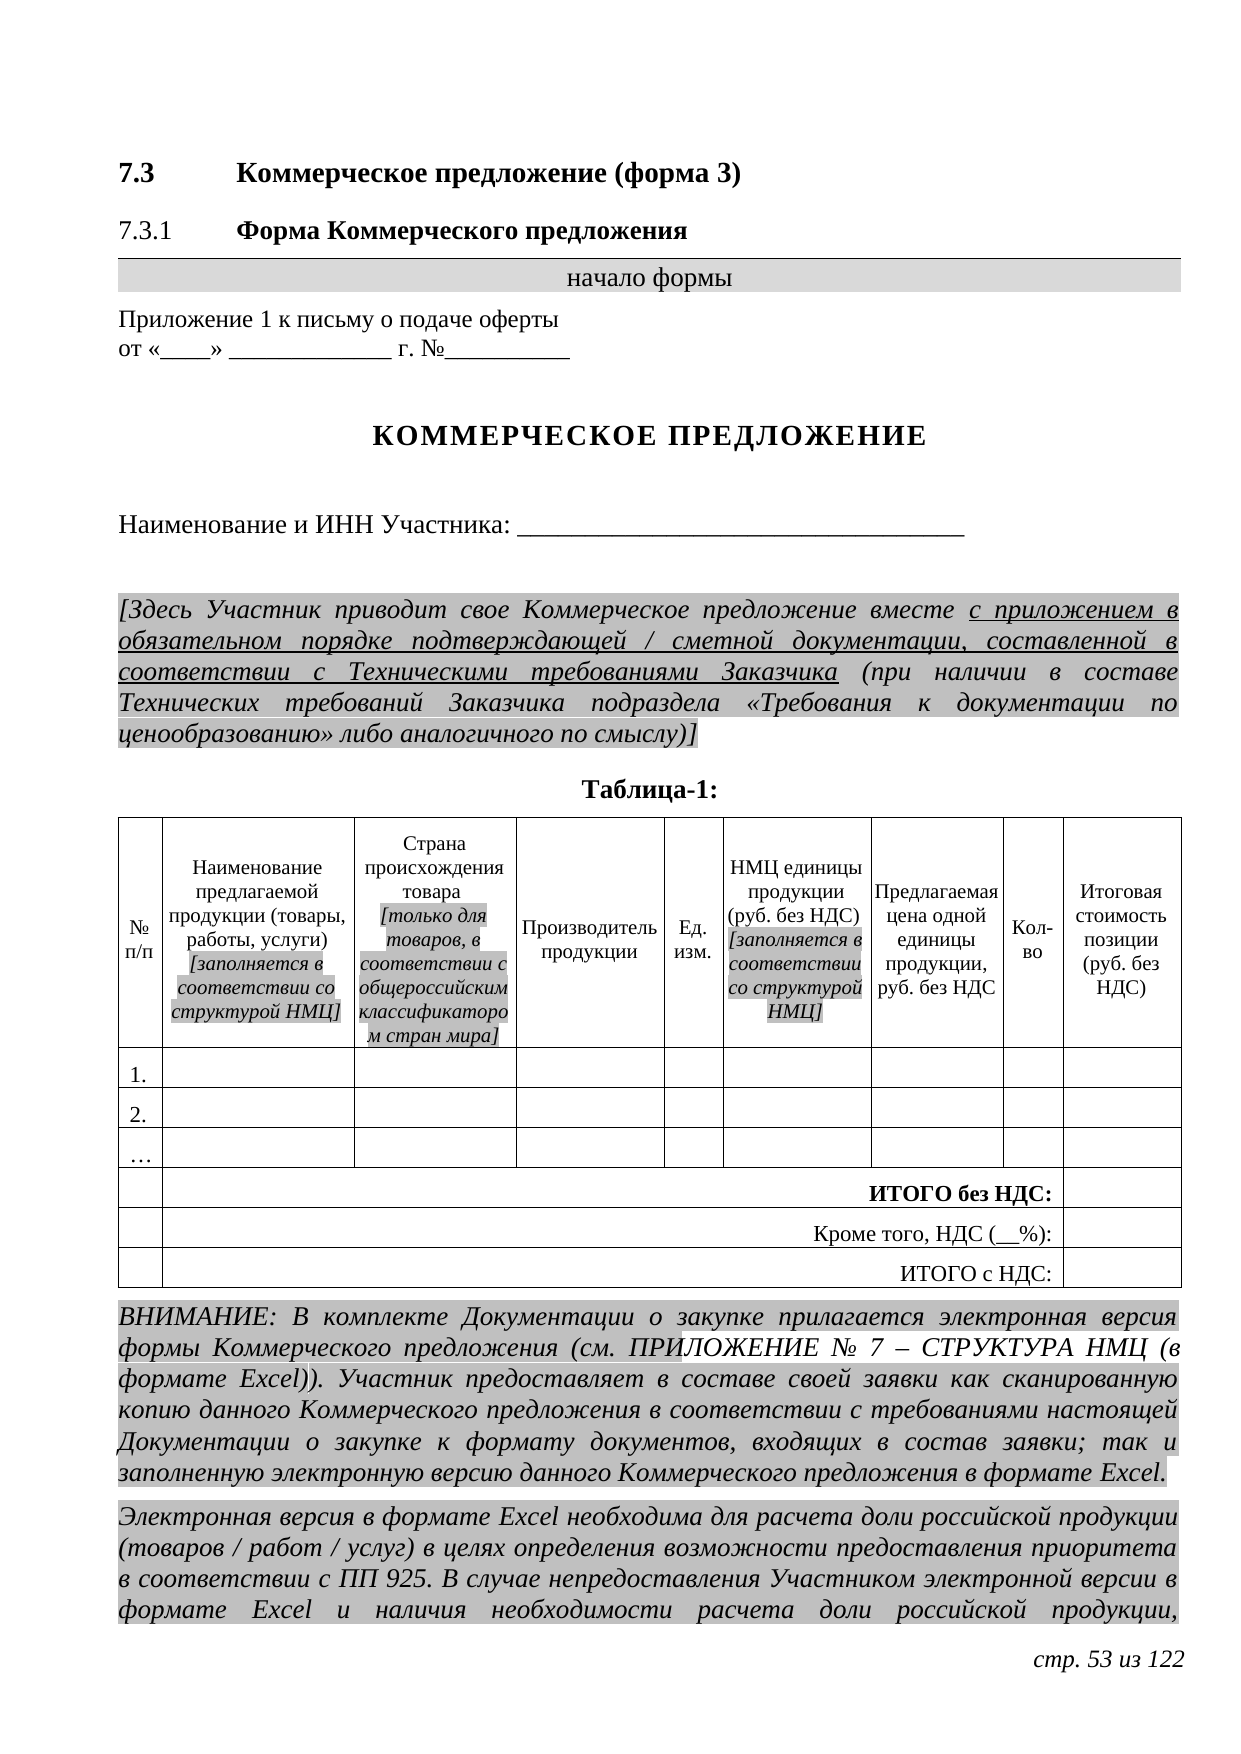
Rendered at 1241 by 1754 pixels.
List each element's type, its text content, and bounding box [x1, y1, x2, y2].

text Коммерческое предложение [118, 418, 1181, 452]
text начало формы [118, 259, 1181, 292]
table_cell [665, 1088, 723, 1127]
table_cell ИТОГО без НДС: [163, 1168, 1063, 1207]
table_cell … [119, 1128, 162, 1167]
table_header Наименование предлагаемой продукции (товары, работы, услуги) [заполняется в соответствии со структурой НМЦ] [163, 818, 354, 1047]
text Форма Коммерческого предложения [118, 214, 1181, 245]
table_header Производитель продукции [517, 818, 664, 1047]
table_cell [1064, 1208, 1181, 1247]
text [Здесь Участник приводит свое Коммерческое предложение вместе с приложением в обязательном порядке подтверждающей / сметной документации, составленной в соответствии с Техническими требованиями Заказчика (при наличии в составе Технических требований Заказчика подраздела «Требования к документации по ценообразованию» либо аналогичного по смыслу)] [118, 593, 1181, 748]
table_cell [119, 1168, 162, 1207]
table_header Итоговая стоимость позиции (руб. без НДС) [1064, 818, 1181, 1047]
table_cell [517, 1088, 664, 1127]
table_cell [163, 1088, 354, 1127]
table_cell [517, 1048, 664, 1087]
table_cell [1004, 1088, 1063, 1127]
table_header Предлагаемая цена одной единицы продукции, руб. без НДС [872, 818, 1003, 1047]
table_cell [1064, 1128, 1181, 1167]
table_cell [665, 1128, 723, 1167]
table_cell [119, 1248, 162, 1287]
text ВНИМАНИЕ: В комплекте Документации о закупке прилагается электронная версия формы Коммерческого предложения (см. ПРИЛОЖЕНИЕ № 7 – СТРУКТУРА НМЦ (в формате Excel)). Участник предоставляет в составе своей заявки как сканированную копию данного Коммерческого предложения в соответствии с требованиями настоящей Документации о закупке к формату документов, входящих в состав заявки; так и заполненную электронную версию данного Коммерческого предложения в формате Excel. [118, 1300, 1181, 1487]
table_header Кол-во [1004, 818, 1063, 1047]
text Наименование и ИНН Участника: _________________________________ [118, 508, 1181, 539]
table_cell [724, 1048, 871, 1087]
table_cell [355, 1128, 516, 1167]
text Приложение 1 к письму о подаче оферты от «____» _____________ г. №__________ [118, 304, 1181, 362]
table_cell [355, 1048, 516, 1087]
table_cell [1004, 1048, 1063, 1087]
table_cell [163, 1128, 354, 1167]
table_cell [1064, 1168, 1181, 1207]
table_cell Кроме того, НДС (__%): [163, 1208, 1063, 1247]
table_cell [517, 1128, 664, 1167]
table_header НМЦ единицы продукции (руб. без НДС) [заполняется в соответствии со структурой НМЦ] [724, 818, 871, 1047]
table_cell [1004, 1128, 1063, 1167]
table_header Страна происхождения товара [только для товаров, в соответствии с общероссийским классификатором стран мира] [355, 818, 516, 1047]
subtitle Коммерческое предложение (форма 3) [118, 156, 1181, 189]
table_cell 2. [119, 1088, 162, 1127]
table_cell [163, 1048, 354, 1087]
table_cell [872, 1048, 1003, 1087]
table_cell 1. [119, 1048, 162, 1087]
table_cell [1064, 1088, 1181, 1127]
table_cell [724, 1088, 871, 1127]
table_cell [665, 1048, 723, 1087]
table_header Ед. изм. [665, 818, 723, 1047]
table_cell [1064, 1048, 1181, 1087]
table_cell [872, 1088, 1003, 1127]
table_cell ИТОГО с НДС: [163, 1248, 1063, 1287]
table_cell [355, 1088, 516, 1127]
text Таблица-1: [118, 773, 1181, 805]
table_cell [119, 1208, 162, 1247]
table_cell [872, 1128, 1003, 1167]
table_header № п/п [119, 818, 162, 1047]
table_cell [1064, 1248, 1181, 1287]
table_cell [724, 1128, 871, 1167]
